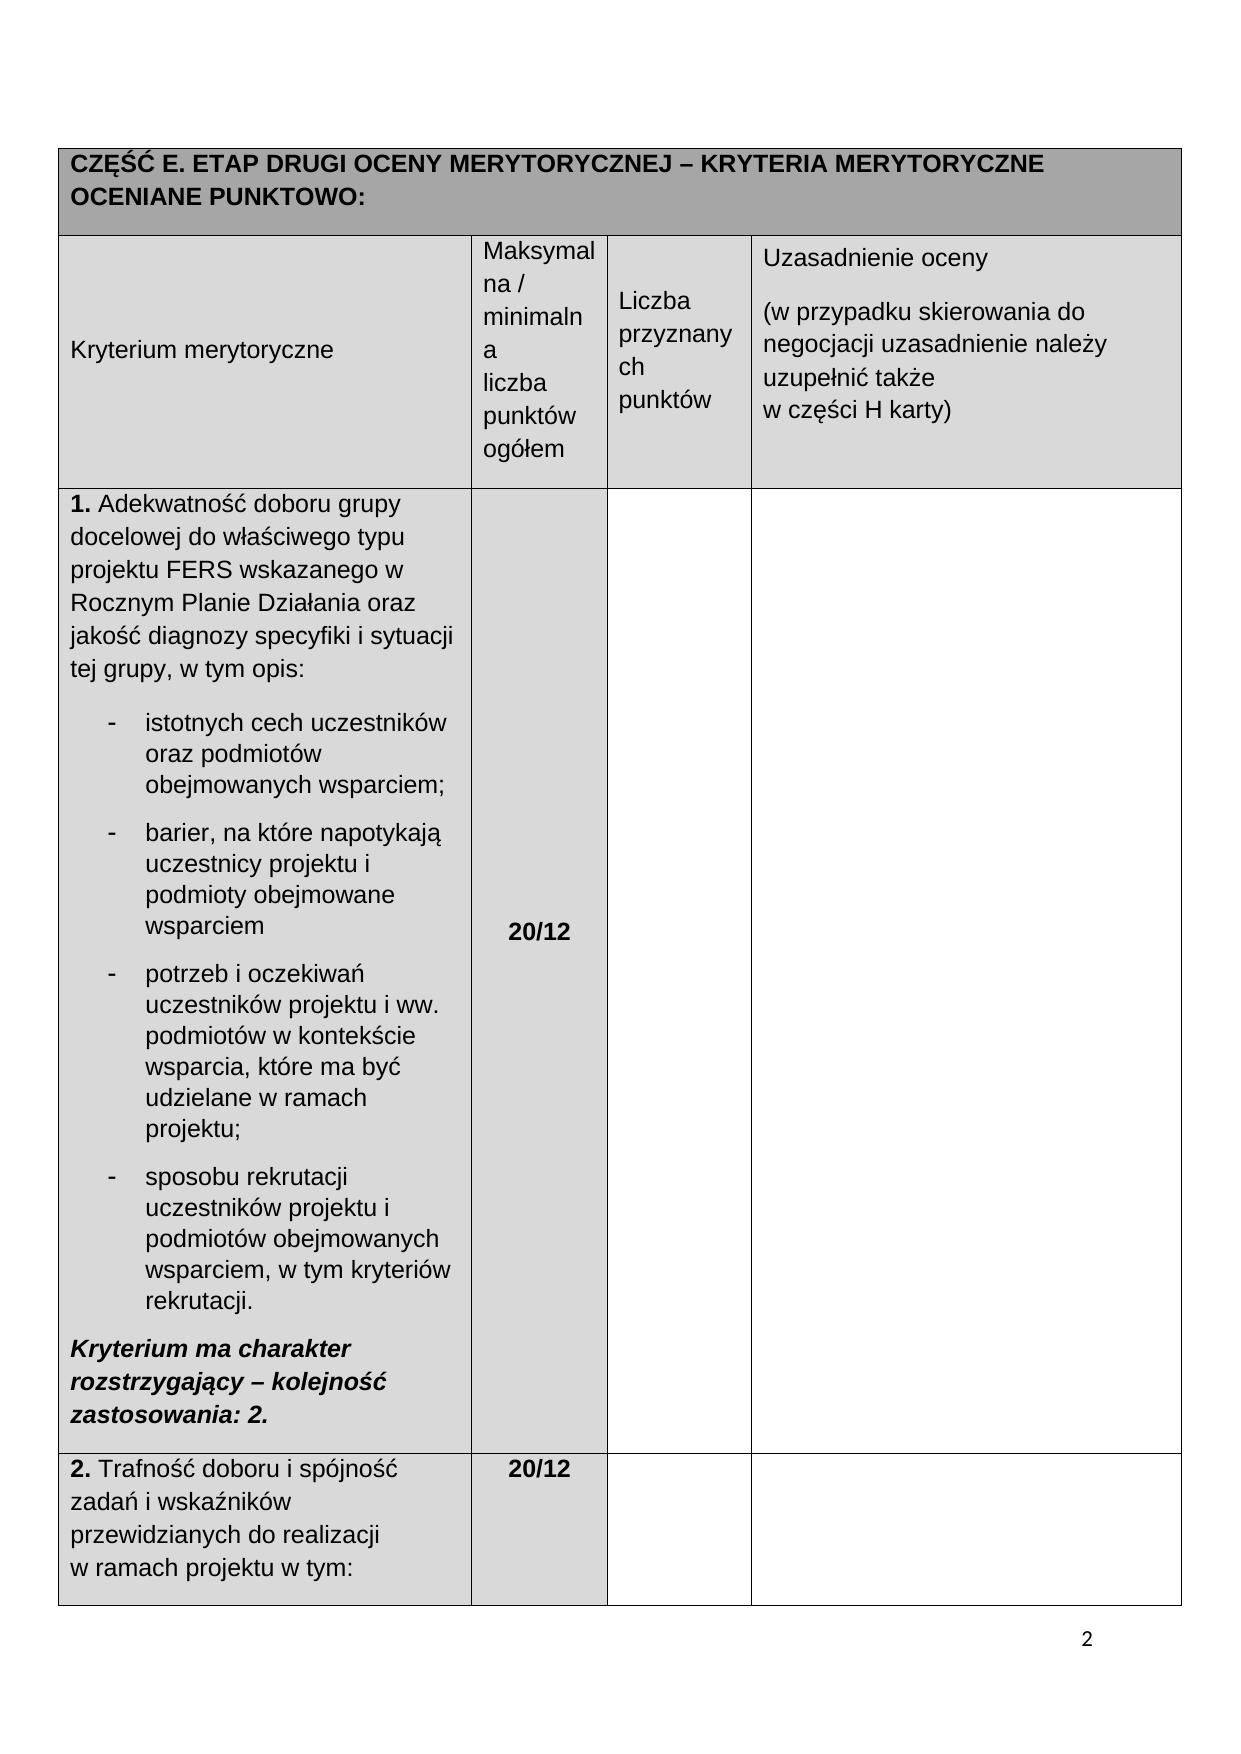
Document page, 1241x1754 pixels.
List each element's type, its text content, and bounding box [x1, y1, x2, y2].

table_cell Maksymalna / minimalna liczba punktów ogółem [472, 236, 607, 488]
table_cell [608, 489, 751, 1453]
table_cell [608, 1454, 751, 1605]
table_cell 20/12 [472, 1454, 607, 1605]
table_cell Kryterium merytoryczne [59, 236, 471, 488]
table_cell [752, 1454, 1181, 1605]
table_cell 1. Adekwatność doboru grupy docelowej do właściwego typu projektu FERS wskazanego w Rocznym Planie Działania oraz jakość diagnozy specyfiki i sytuacji tej grupy, w tym opis: istotnych cech uczestników oraz podmiotów obejmowanych wsparciem; barier, na które napotykają uczestnicy projektu i podmioty obejmowane wsparciem potrzeb i oczekiwań uczestników projektu i ww. podmiotów w kontekście wsparcia, które ma być udzielane w ramach projektu; sposobu rekrutacji uczestników projektu i podmiotów obejmowanych wsparciem, w tym kryteriów rekrutacji. Kryterium ma charakter rozstrzygający – kolejność zastosowania: 2. [59, 489, 471, 1453]
table_cell Liczba przyznanych punktów [608, 236, 751, 488]
table_header CZĘŚĆ E. ETAP DRUGI OCENY MERYTORYCZNEJ – KRYTERIA MERYTORYCZNE OCENIANE PUNKTOWO: [59, 149, 1181, 235]
table_cell 20/12 [472, 489, 607, 1453]
table_cell Uzasadnienie oceny (w przypadku skierowania do negocjacji uzasadnienie należy uzupełnić także w części H karty) [752, 236, 1181, 488]
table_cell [59, 1454, 471, 1605]
table_cell [752, 489, 1181, 1453]
